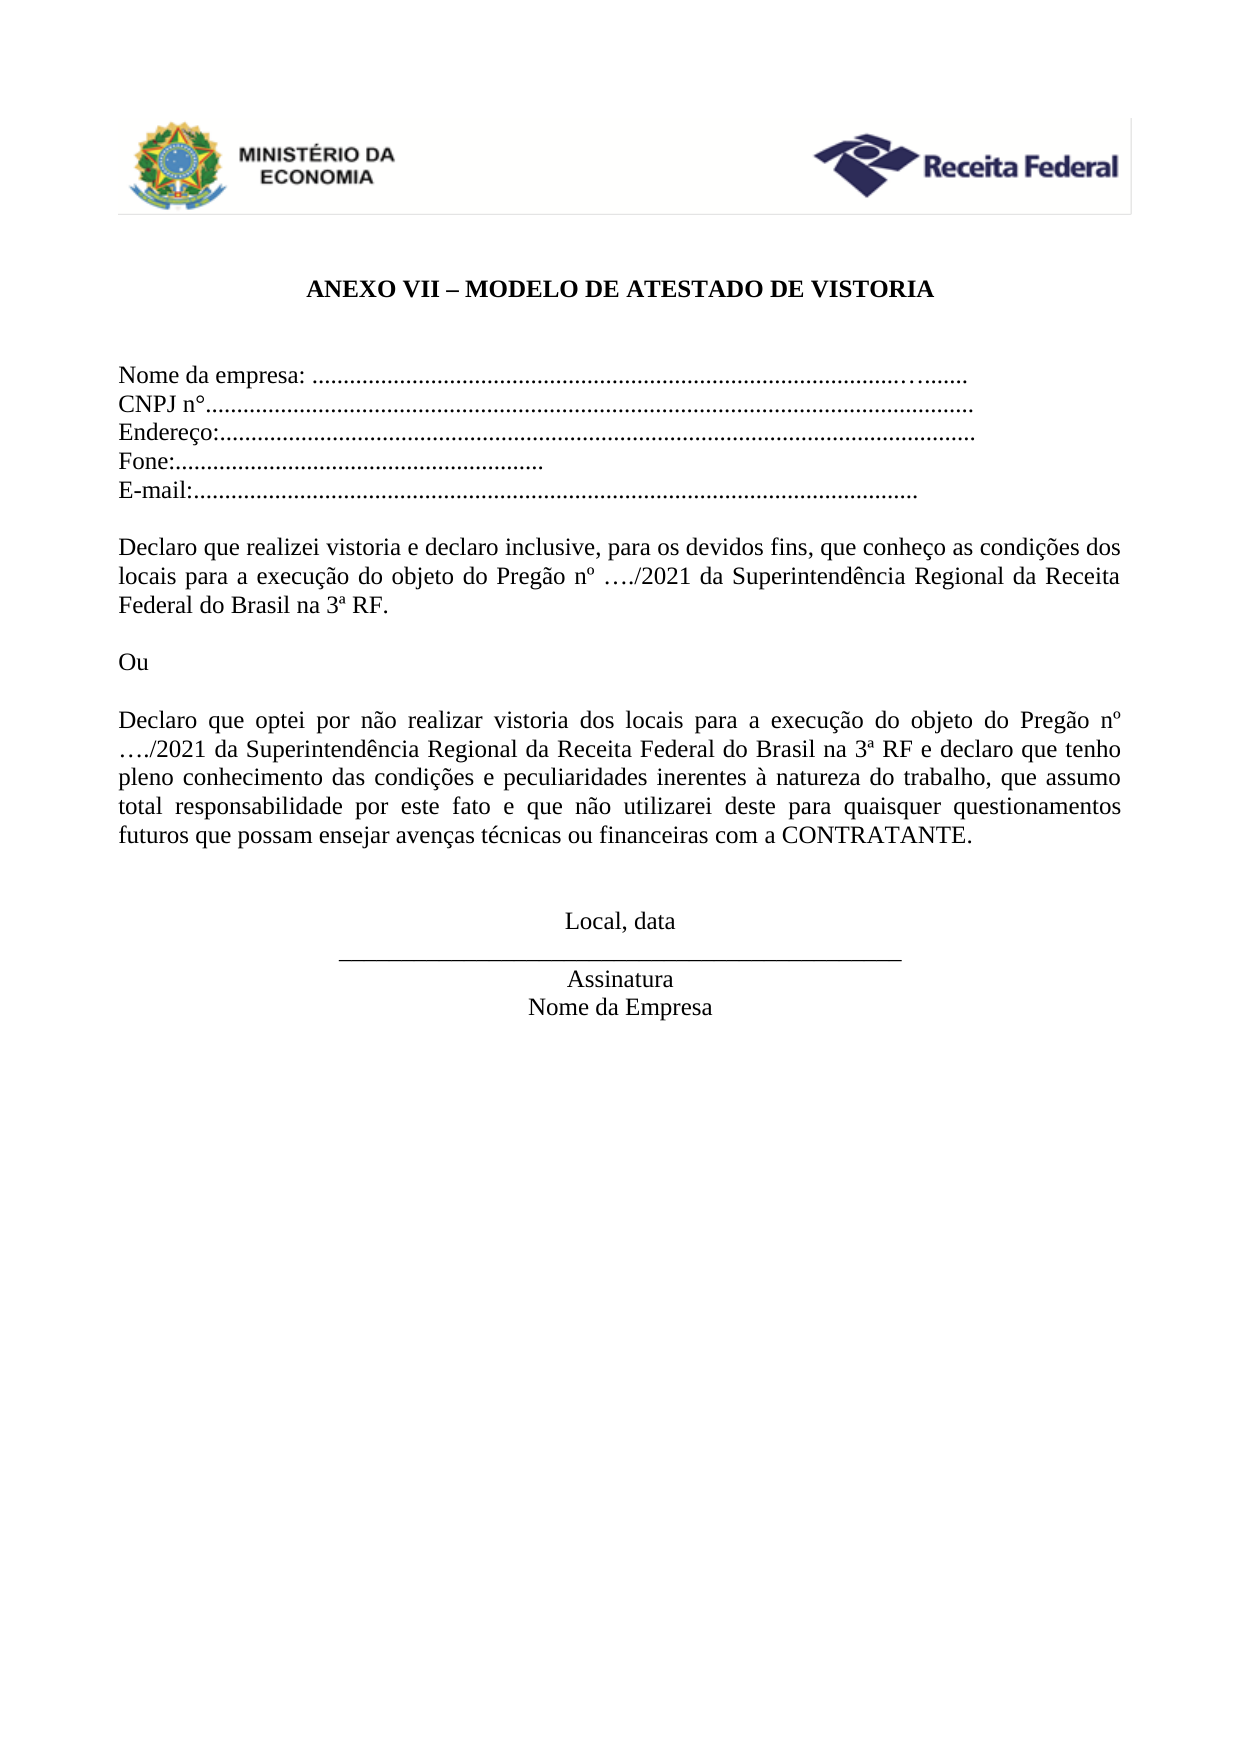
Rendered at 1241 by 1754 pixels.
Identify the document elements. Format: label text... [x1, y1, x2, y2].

text Ou [118, 647, 1122, 676]
text Nome da empresa: ..............................................................................................…....... CNPJ n°........................................................................................................................... Endereço:......................................................................................................................... Fone:........................................................... E-mail:.................................................................................................................... [118, 360, 1122, 532]
picture [118, 118, 1133, 216]
text ANEXO VII – MODELO DE ATESTADO DE VISTORIA [118, 274, 1122, 302]
text Assinatura [118, 964, 1122, 992]
text Local, data [118, 906, 1122, 935]
text _____________________________________________ [118, 935, 1122, 964]
text Nome da Empresa [118, 992, 1122, 1021]
text Declaro que optei por não realizar vistoria dos locais para a execução do objeto do Pregão nº …./2021 da Superintendência Regional da Receita Federal do Brasil na 3ª RF e declaro que tenho pleno conhecimento das condições e peculiaridades inerentes à natureza do trabalho, que assumo total responsabilidade por este fato e que não utilizarei deste para quaisquer questionamentos futuros que possam ensejar avenças técnicas ou financeiras com a CONTRATANTE. [118, 705, 1122, 849]
text Declaro que realizei vistoria e declaro inclusive, para os devidos fins, que conheço as condições dos locais para a execução do objeto do Pregão nº …./2021 da Superintendência Regional da Receita Federal do Brasil na 3ª RF. [118, 532, 1122, 619]
